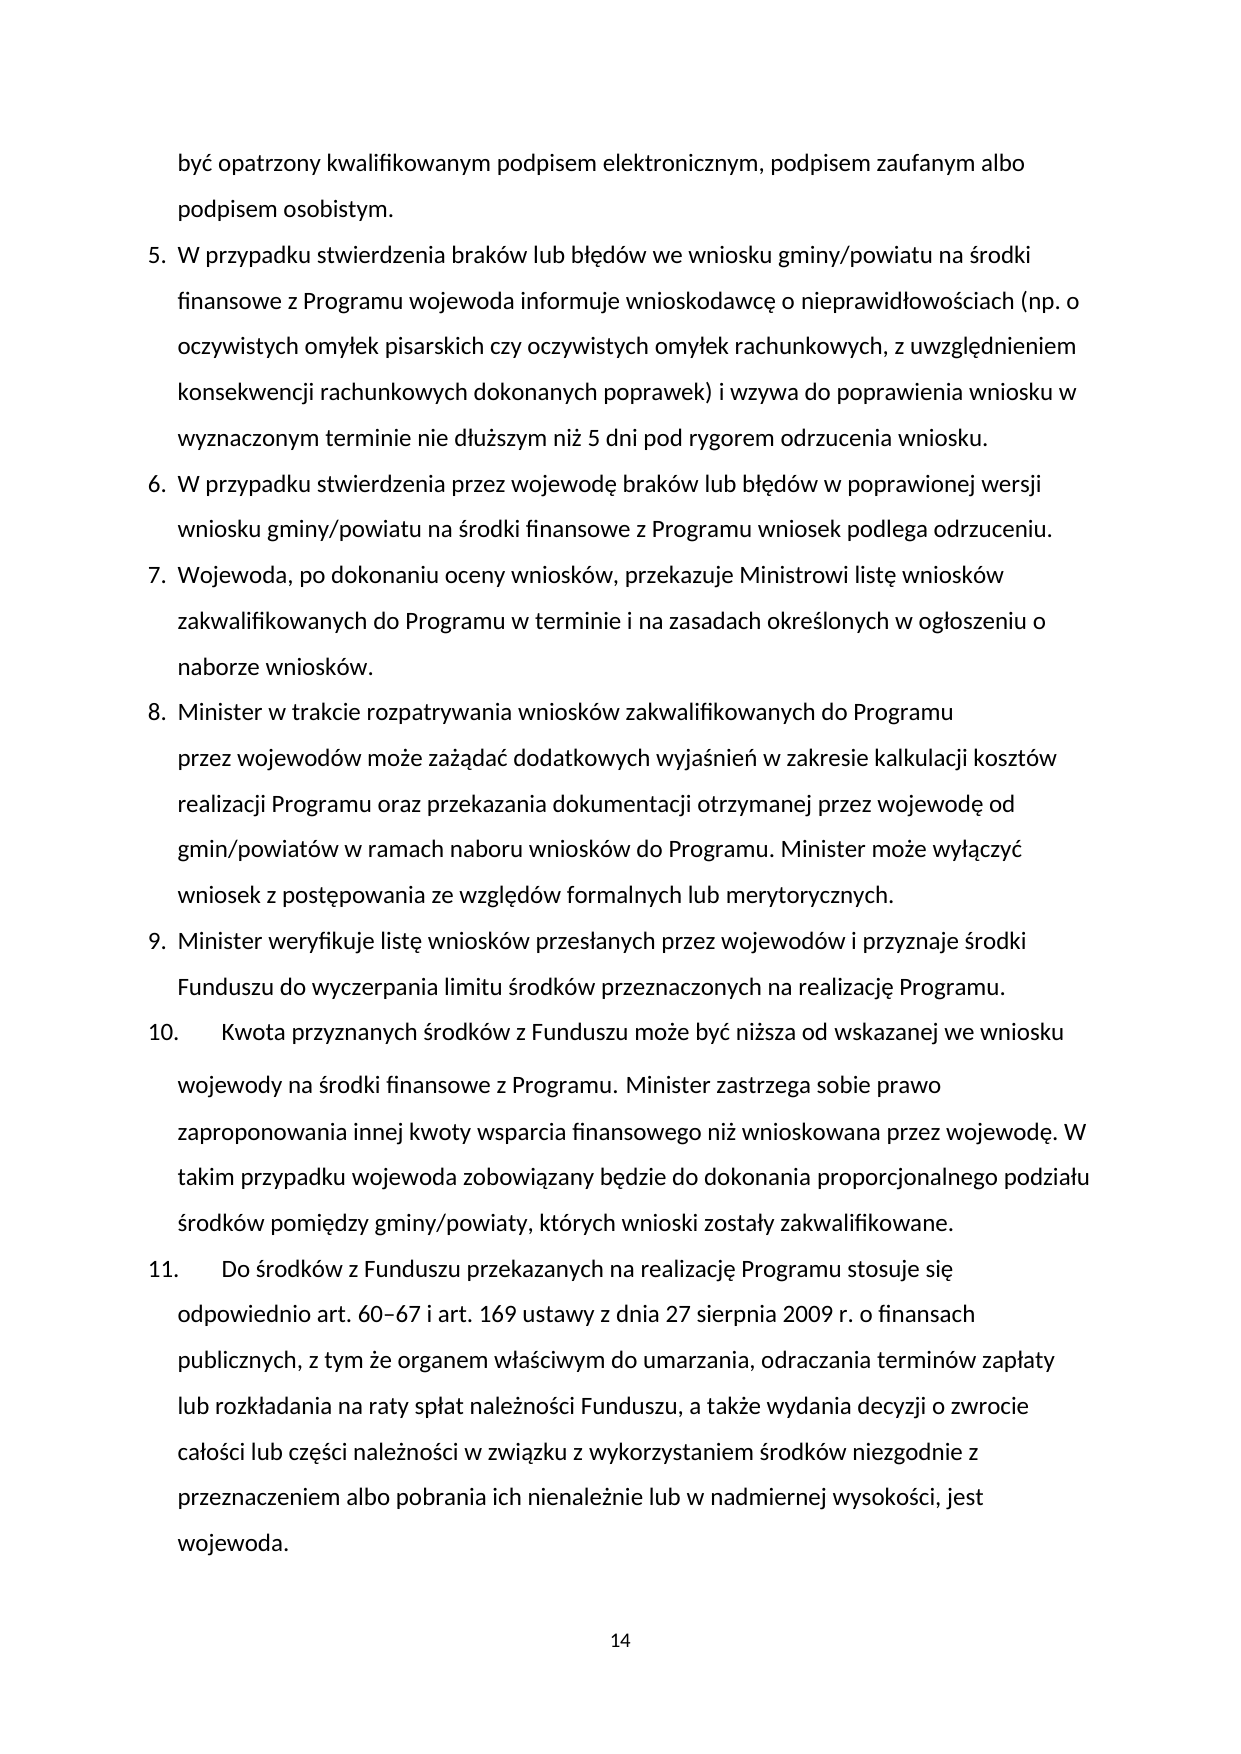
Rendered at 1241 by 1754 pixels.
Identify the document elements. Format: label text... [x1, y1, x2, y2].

list W przypadku stwierdzenia braków lub błędów we wniosku gminy/powiatu na środki finansowe z Programu wojewoda informuje wnioskodawcę o nieprawidłowościach (np. o oczywistych omyłek pisarskich czy oczywistych omyłek rachunkowych, z uwzględnieniem konsekwencji rachunkowych dokonanych poprawek) i wzywa do poprawienia wniosku w wyznaczonym terminie nie dłuższym niż 5 dni pod rygorem odrzucenia wniosku. [148, 239, 1093, 452]
list W przypadku stwierdzenia przez wojewodę braków lub błędów w poprawionej wersji wniosku gminy/powiatu na środki finansowe z Programu wniosek podlega odrzuceniu. [148, 468, 1093, 544]
list Do środków z Funduszu przekazanych na realizację Programu stosuje się odpowiednio art. 60–67 i art. 169 ustawy z dnia 27 sierpnia 2009 r. o finansach publicznych, z tym że organem właściwym do umarzania, odraczania terminów zapłaty lub rozkładania na raty spłat należności Funduszu, a także wydania decyzji o zwrocie całości lub części należności w związku z wykorzystaniem środków niezgodnie z przeznaczeniem albo pobrania ich nienależnie lub w nadmiernej wysokości, jest wojewoda. [148, 1253, 1093, 1558]
list Minister weryfikuje listę wniosków przesłanych przez wojewodów i przyznaje środki Funduszu do wyczerpania limitu środków przeznaczonych na realizację Programu. [148, 925, 1093, 1001]
list Kwota przyznanych środków z Funduszu może być niższa od wskazanej we wniosku wojewody na środki finansowe z Programu. Minister zastrzega sobie prawo zaproponowania innej kwoty wsparcia finansowego niż wnioskowana przez wojewodę. W takim przypadku wojewoda zobowiązany będzie do dokonania proporcjonalnego podziału środków pomiędzy gminy/powiaty, których wnioski zostały zakwalifikowane. [148, 1016, 1093, 1238]
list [148, 148, 1093, 224]
list Minister w trakcie rozpatrywania wniosków zakwalifikowanych do Programu przez wojewodów może zażądać dodatkowych wyjaśnień w zakresie kalkulacji kosztów realizacji Programu oraz przekazania dokumentacji otrzymanej przez wojewodę od gmin/powiatów w ramach naboru wniosków do Programu. Minister może wyłączyć wniosek z postępowania ze względów formalnych lub merytorycznych. [148, 696, 1093, 910]
list Wojewoda, po dokonaniu oceny wniosków, przekazuje Ministrowi listę wniosków zakwalifikowanych do Programu w terminie i na zasadach określonych w ogłoszeniu o naborze wniosków. [148, 559, 1093, 681]
